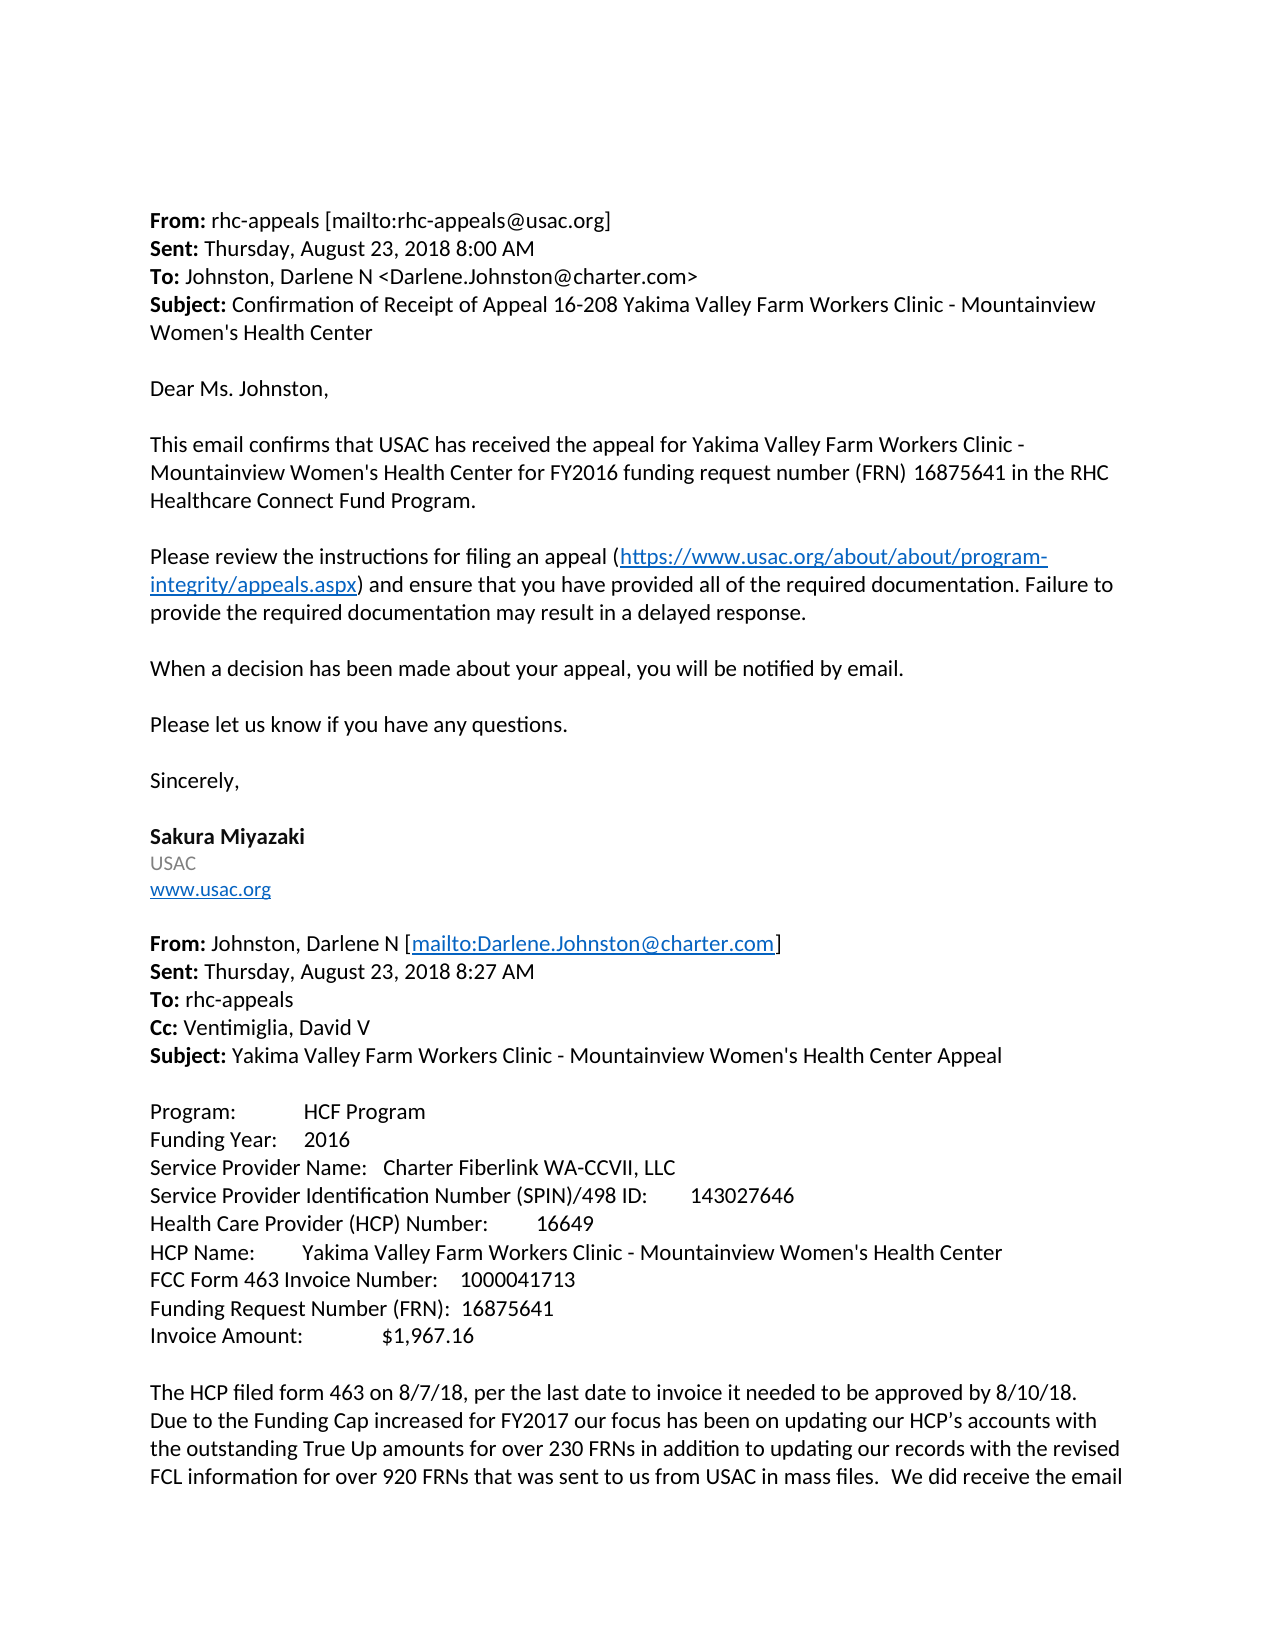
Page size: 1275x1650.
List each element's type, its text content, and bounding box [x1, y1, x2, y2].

text Service Provider Identification Number (SPIN)/498 ID: 143027646 [150, 1182, 1125, 1209]
text Service Provider Name: Charter Fiberlink WA-CCVII, LLC [150, 1153, 1125, 1182]
text When a decision has been made about your appeal, you will be notified by email. [150, 654, 1125, 682]
text Please review the instructions for filing an appeal (https://www.usac.org/about/about/program-integrity/appeals.aspx) and ensure that you have provided all of the required documentation. Failure to provide the required documentation may result in a delayed response. [150, 542, 1125, 626]
text USAC [150, 851, 1125, 876]
text This email confirms that USAC has received the appeal for Yakima Valley Farm Workers Clinic - Mountainview Women's Health Center for FY2016 funding request number (FRN) 16875641 in the RHC Healthcare Connect Fund Program. [150, 430, 1125, 514]
text Funding Request Number (FRN): 16875641 [150, 1294, 1125, 1322]
text FCC Form 463 Invoice Number: 1000041713 [150, 1266, 1125, 1294]
text From: Johnston, Darlene N [mailto:Darlene.Johnston@charter.com] Sent: Thursday, August 23, 2018 8:27 AM To: rhc-appeals Cc: Ventimiglia, David V Subject: Yakima Valley Farm Workers Clinic - Mountainview Women's Health Center Appeal [150, 929, 1125, 1069]
text www.usac.org [150, 876, 1125, 901]
text HCP Name: Yakima Valley Farm Workers Clinic - Mountainview Women's Health Center [150, 1238, 1125, 1266]
text Sincerely, [150, 766, 1125, 794]
text Dear Ms. Johnston, [150, 374, 1125, 402]
text Invoice Amount: $1,967.16 [150, 1322, 1125, 1350]
text Sakura Miyazaki [150, 822, 1125, 851]
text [150, 1378, 1125, 1490]
text Please let us know if you have any questions. [150, 710, 1125, 738]
text From: rhc-appeals [mailto:rhc-appeals@usac.org] Sent: Thursday, August 23, 2018 8:00 AM To: Johnston, Darlene N <Darlene.Johnston@charter.com> Subject: Confirmation of Receipt of Appeal 16-208 Yakima Valley Farm Workers Clinic - Mountainview Women's Health Center [150, 206, 1125, 346]
text Program: HCF Program [150, 1097, 1125, 1126]
text Health Care Provider (HCP) Number: 16649 [150, 1209, 1125, 1238]
text Funding Year: 2016 [150, 1126, 1125, 1153]
